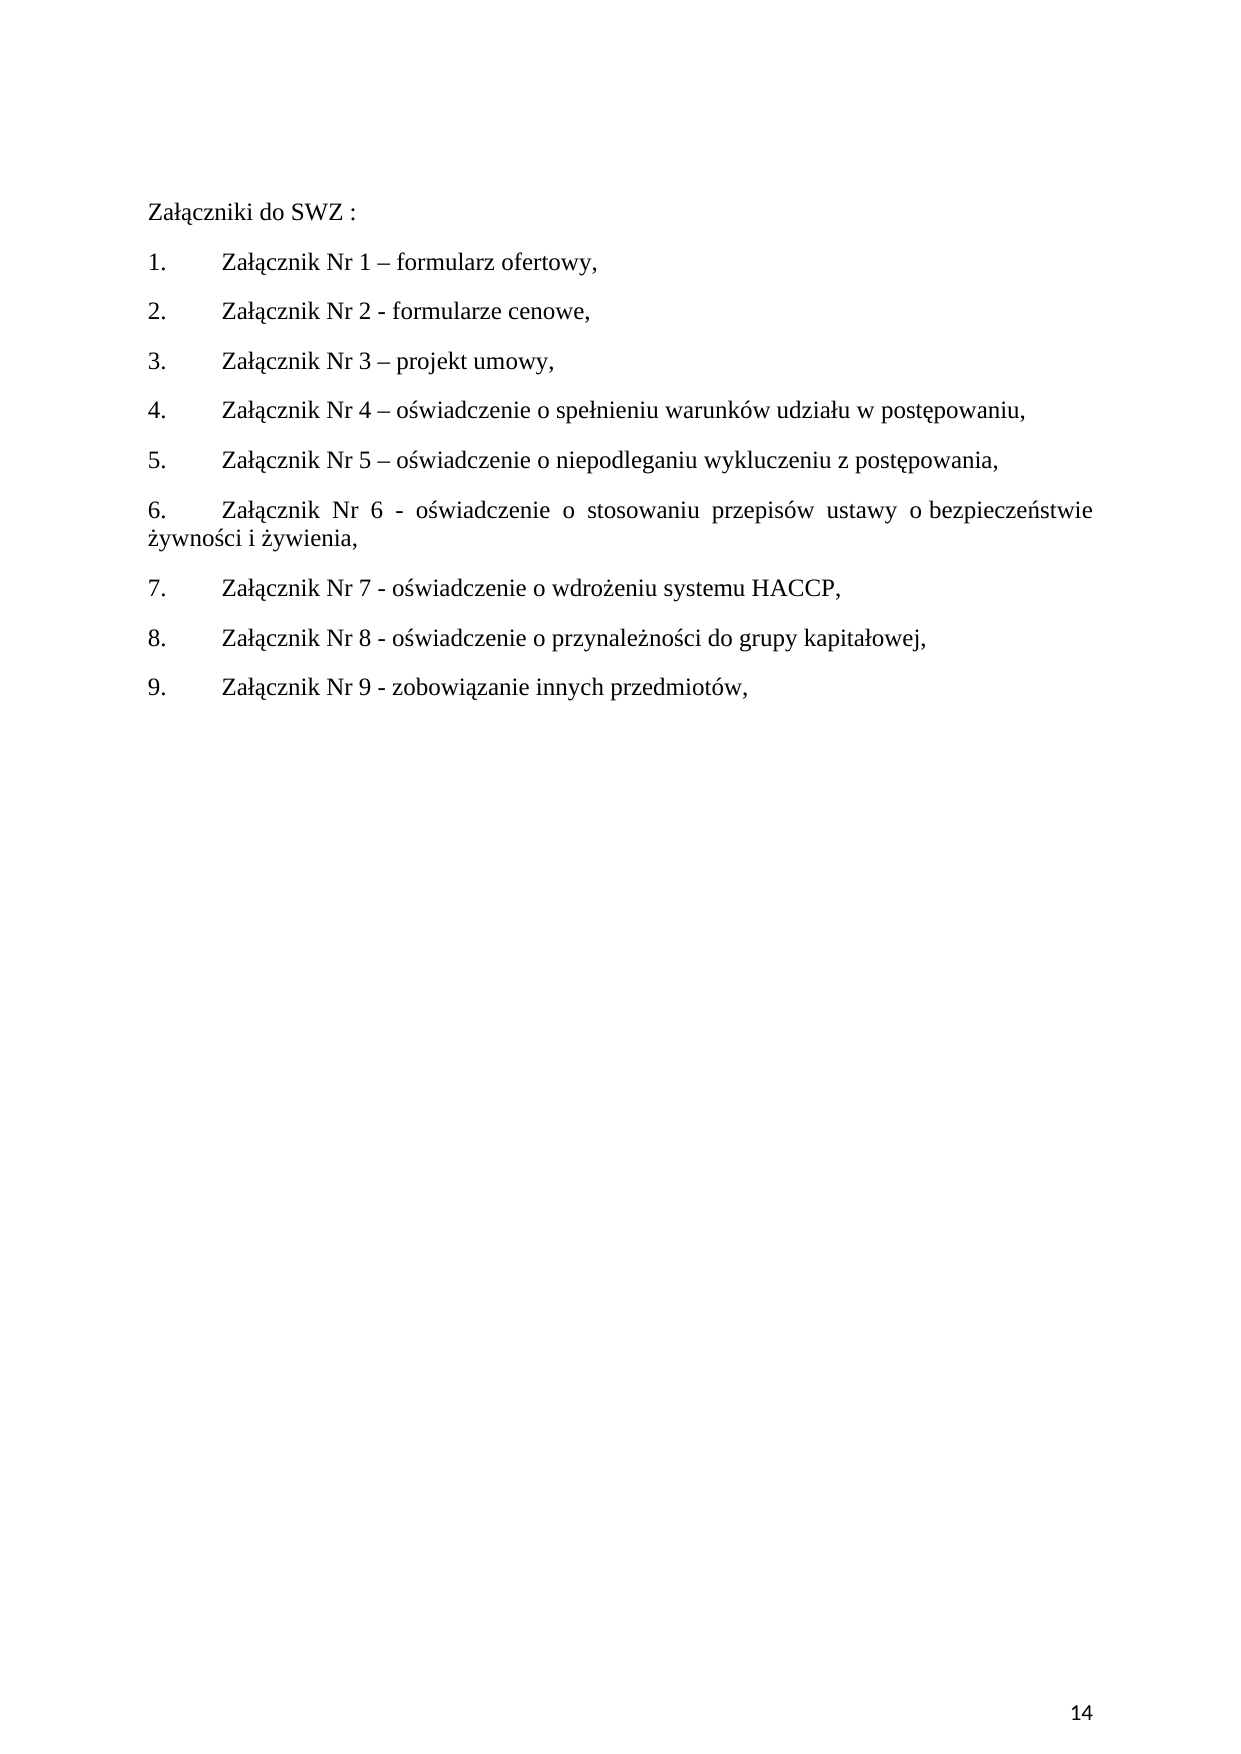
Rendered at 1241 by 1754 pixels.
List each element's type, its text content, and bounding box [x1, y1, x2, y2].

text Załączniki do SWZ : [148, 197, 1093, 226]
text 9. Załącznik Nr 9 - zobowiązanie innych przedmiotów, [148, 672, 1093, 701]
text 5. Załącznik Nr 5 – oświadczenie o niepodleganiu wykluczeniu z postępowania, [148, 445, 1093, 474]
text 3. Załącznik Nr 3 – projekt umowy, [148, 346, 1093, 375]
text 7. Załącznik Nr 7 - oświadczenie o wdrożeniu systemu HACCP, [148, 573, 1093, 602]
text 6. Załącznik Nr 6 - oświadczenie o stosowaniu przepisów ustawy o bezpieczeństwie żywności i żywienia, [148, 495, 1093, 552]
text 8. Załącznik Nr 8 - oświadczenie o przynależności do grupy kapitałowej, [148, 623, 1093, 651]
text 2. Załącznik Nr 2 - formularze cenowe, [148, 296, 1093, 325]
text 4. Załącznik Nr 4 – oświadczenie o spełnieniu warunków udziału w postępowaniu, [148, 396, 1093, 424]
text 1. Załącznik Nr 1 – formularz ofertowy, [148, 247, 1093, 276]
